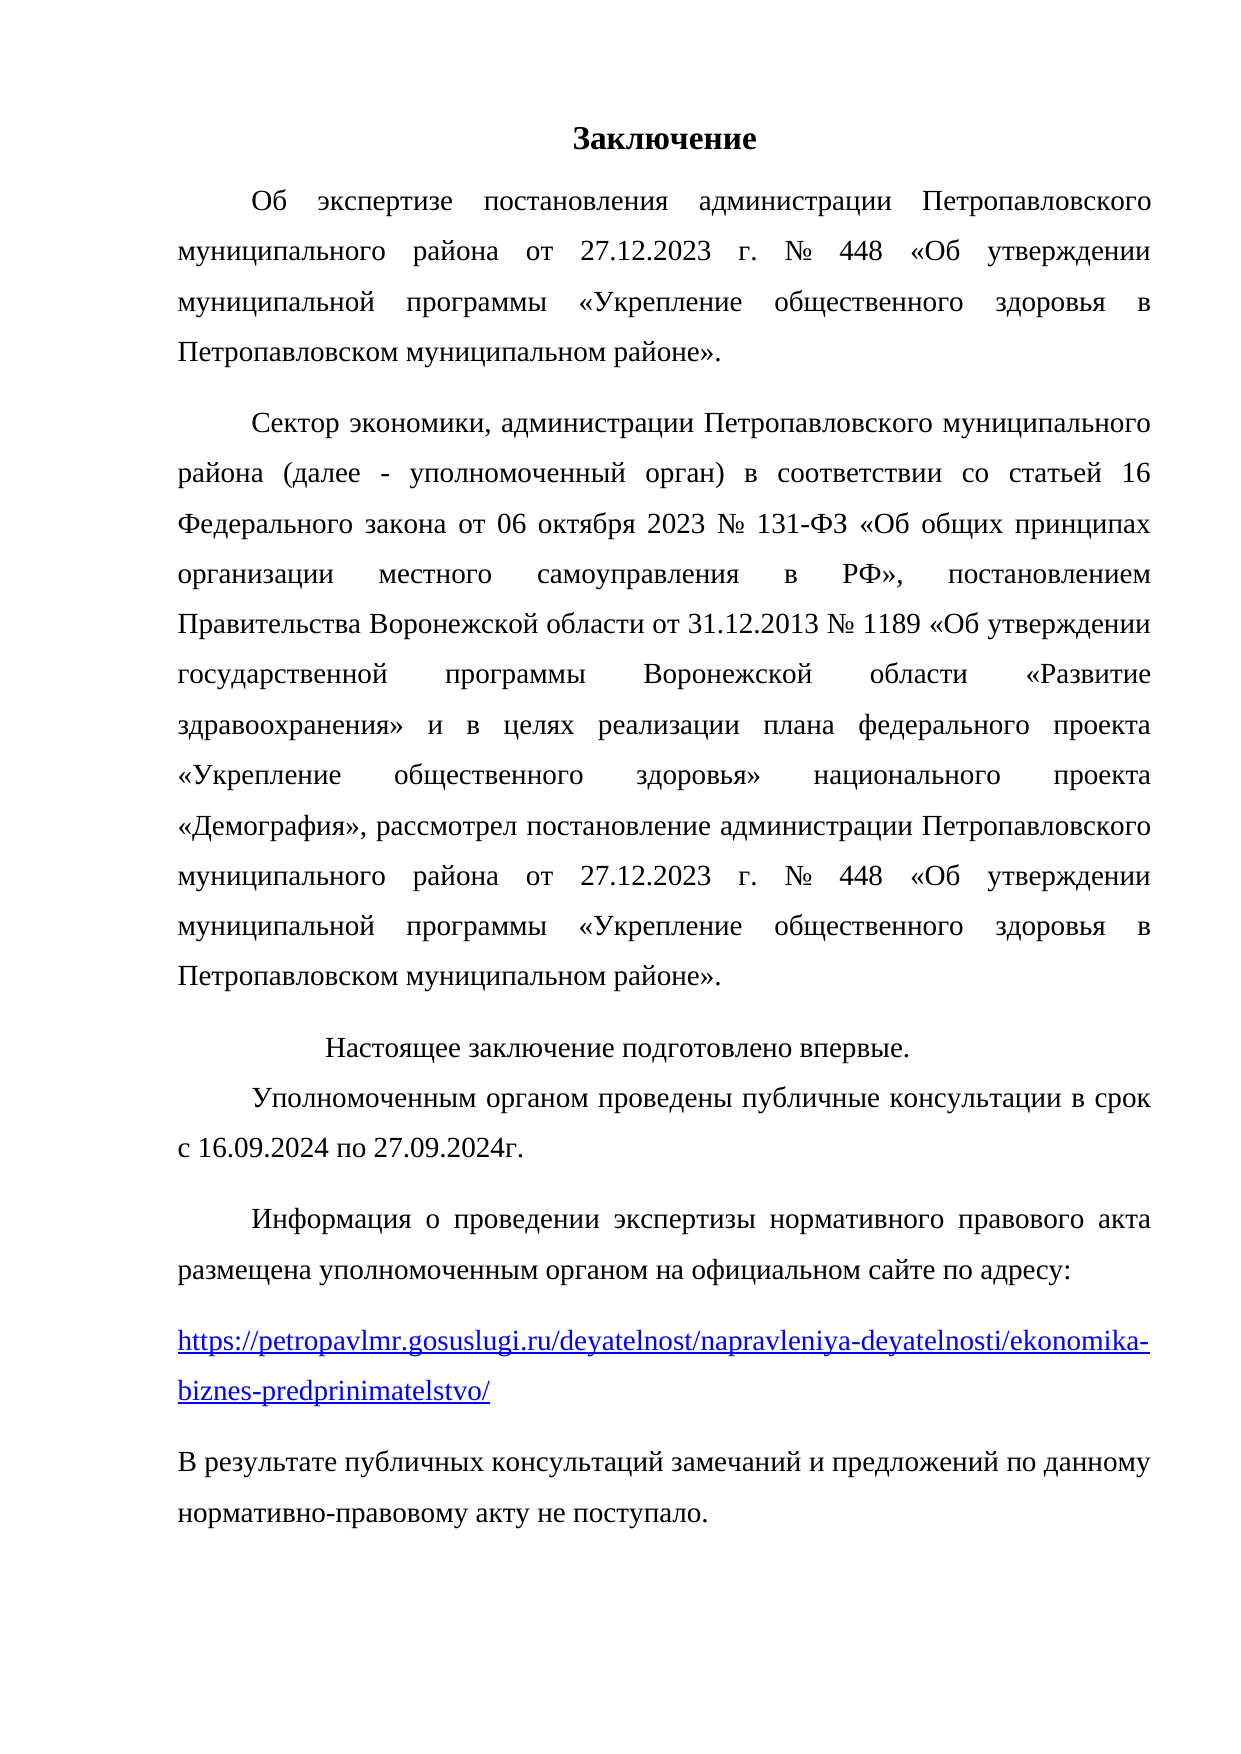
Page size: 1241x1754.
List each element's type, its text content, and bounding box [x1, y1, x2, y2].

text Уполномоченным органом проведены публичные консультации в срок с 16.09.2024 по 27.09.2024г. [177, 1080, 1152, 1164]
text Сектор экономики, администрации Петропавловского муниципального района (далее - уполномоченный орган) в соответствии со статьей 16 Федерального закона от 06 октября 2023 № 131-ФЗ «Об общих принципах организации местного самоуправления в РФ», постановлением Правительства Воронежской области от 31.12.2013 № 1189 «Об утверждении государственной программы Воронежской области «Развитие здравоохранения» и в целях реализации плана федерального проекта «Укрепление общественного здоровья» национального проекта «Демография», рассмотрел постановление администрации Петропавловского муниципального района от 27.12.2023 г. № 448 «Об утверждении муниципальной программы «Укрепление общественного здоровья в Петропавловском муниципальном районе». [177, 405, 1152, 992]
text Информация о проведении экспертизы нормативного правового акта размещена уполномоченным органом на официальном сайте по адресу: [177, 1201, 1152, 1285]
text В результате публичных консультаций замечаний и предложений по данному нормативно-правовому акту не поступало. [177, 1444, 1152, 1528]
text https://petropavlmr.gosuslugi.ru/deyatelnost/napravleniya-deyatelnosti/ekonomika-biznes-predprinimatelstvo/ [177, 1323, 1152, 1407]
text Настоящее заключение подготовлено впервые. [177, 1030, 1152, 1063]
text Об экспертизе постановления администрации Петропавловского муниципального района от 27.12.2023 г. № 448 «Об утверждении муниципальной программы «Укрепление общественного здоровья в Петропавловском муниципальном районе». [177, 183, 1152, 367]
text Заключение [177, 118, 1152, 156]
